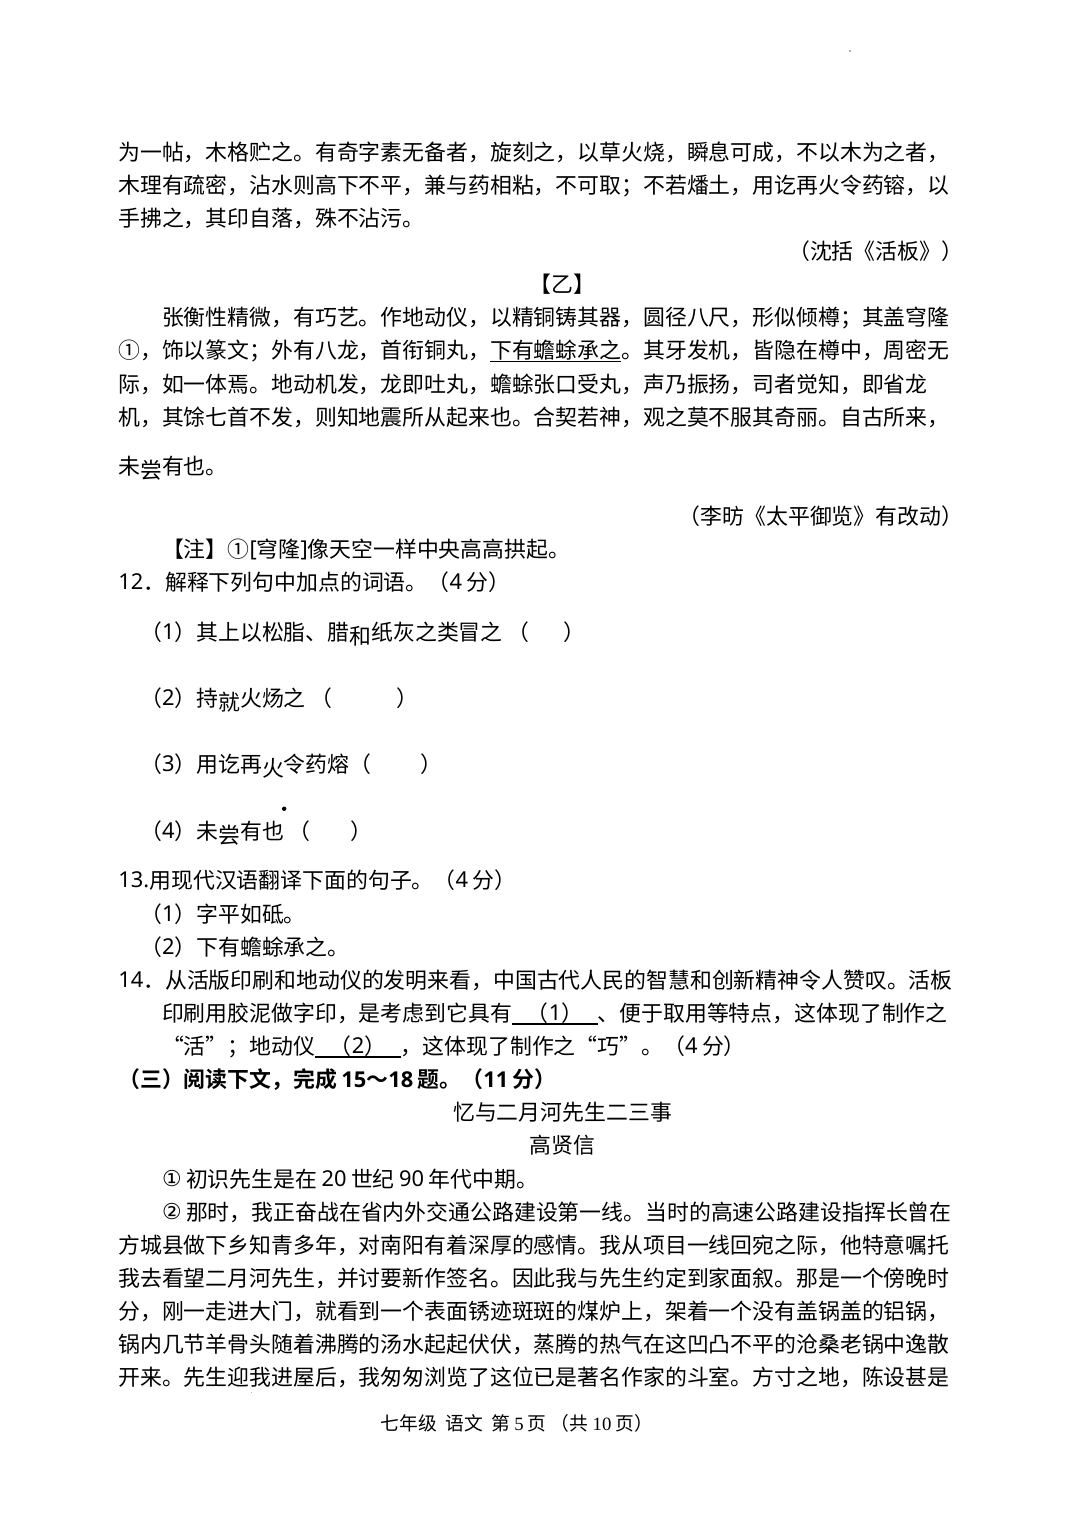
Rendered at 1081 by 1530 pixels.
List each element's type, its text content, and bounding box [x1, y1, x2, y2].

text （李昉《太平御览》有改动） [118, 498, 963, 531]
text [118, 134, 963, 233]
text ①初识先生是在20世纪90年代中期。 [118, 1161, 963, 1194]
text 张衡性精微，有巧艺。作地动仪，以精铜铸其器，圆径八尺，形似倾樽；其盖穹隆①，饰以篆文；外有八龙，首衔铜丸，下有蟾蜍承之。其牙发机，皆隐在樽中，周密无际，如一体焉。地动机发，龙即吐丸，蟾蜍张口受丸，声乃振扬，司者觉知，即省龙机，其馀七首不发，则知地震所从起来也。合契若神，观之莫不服其奇丽。自古所来，未尝有也。 [118, 299, 963, 498]
list （2）下有蟾蜍承之。 [118, 929, 963, 962]
text 13.用现代汉语翻译下面的句子。（4分） [118, 863, 963, 896]
text （4）未尝有也 （ ） [118, 796, 963, 863]
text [118, 1194, 963, 1393]
text 12．解释下列句中加点的词语。（4分） [118, 564, 963, 598]
text （2）持就火炀之 （ ） [118, 664, 963, 730]
text （沈括《活板》） [118, 233, 963, 266]
text （3）用讫再火令药熔（ ） [118, 730, 963, 796]
text （1）其上以松脂、腊和纸灰之类冒之 （ ） [118, 598, 963, 664]
text （1）字平如砥。 [118, 896, 963, 929]
text 14．从活版印刷和地动仪的发明来看，中国古代人民的智慧和创新精神令人赞叹。活板印刷用胶泥做字印，是考虑到它具有 （1） 、便于取用等特点，这体现了制作之“活”；地动仪 （2） ，这体现了制作之“巧”。（4分） [118, 962, 963, 1061]
text 【乙】 [118, 266, 963, 299]
text （三）阅读下文，完成15～18题。（11分） [118, 1061, 963, 1094]
text 忆与二月河先生二三事 [118, 1094, 963, 1128]
text 【注】①[穹隆]像天空一样中央高高拱起。 [118, 531, 963, 564]
text 高贤信 [118, 1128, 963, 1161]
